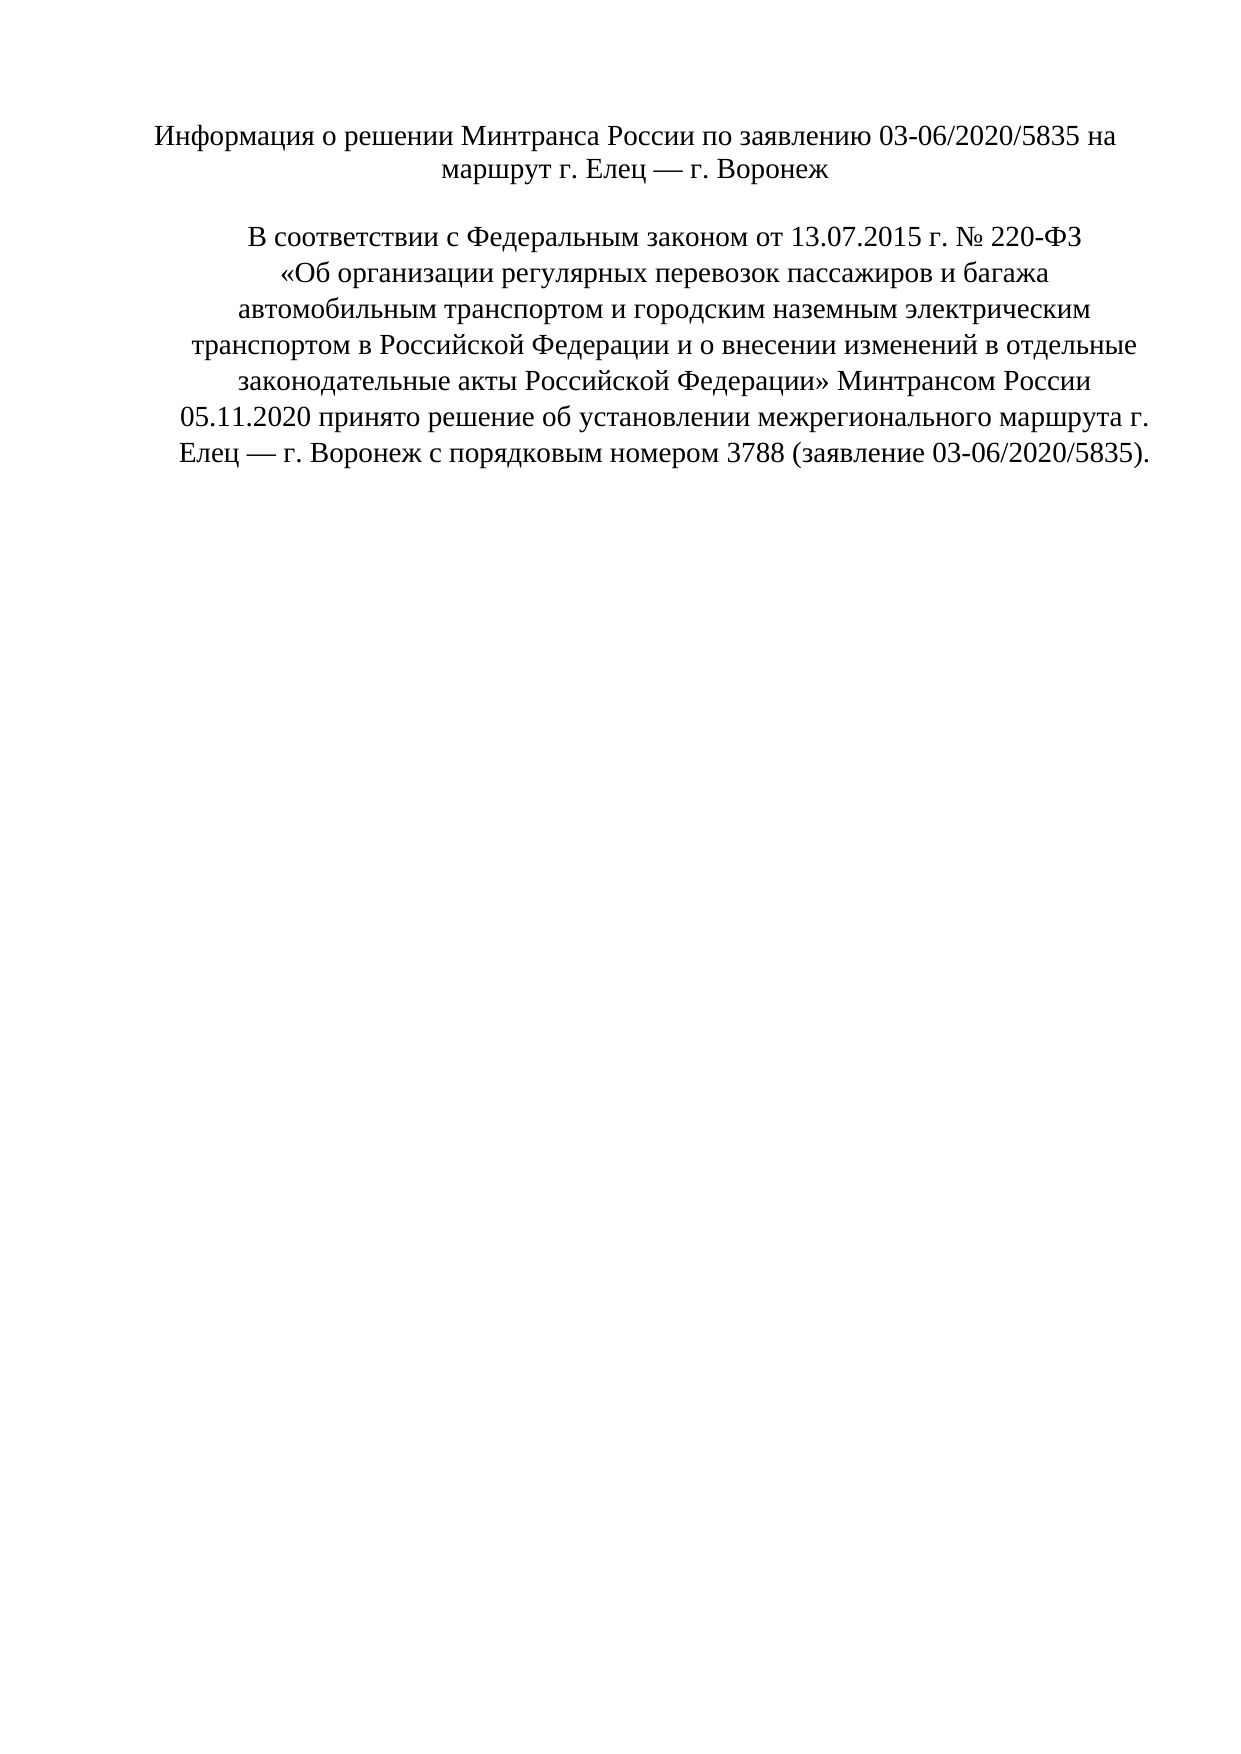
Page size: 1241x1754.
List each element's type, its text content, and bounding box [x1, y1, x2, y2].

text Информация о решении Минтранса России по заявлению 03-06/2020/5835 на маршрут г. Елец — г. Воронеж [118, 118, 1152, 185]
text В соответствии с Федеральным законом от 13.07.2015 г. № 220-ФЗ «Об организации регулярных перевозок пассажиров и багажа автомобильным транспортом и городским наземным электрическим транспортом в Российской Федерации и о внесении изменений в отдельные законодательные акты Российской Федерации» Минтрансом России 05.11.2020 принято решение об установлении межрегионального маршрута г. Елец — г. Воронеж с порядковым номером 3788 (заявление 03-06/2020/5835). [177, 219, 1152, 469]
